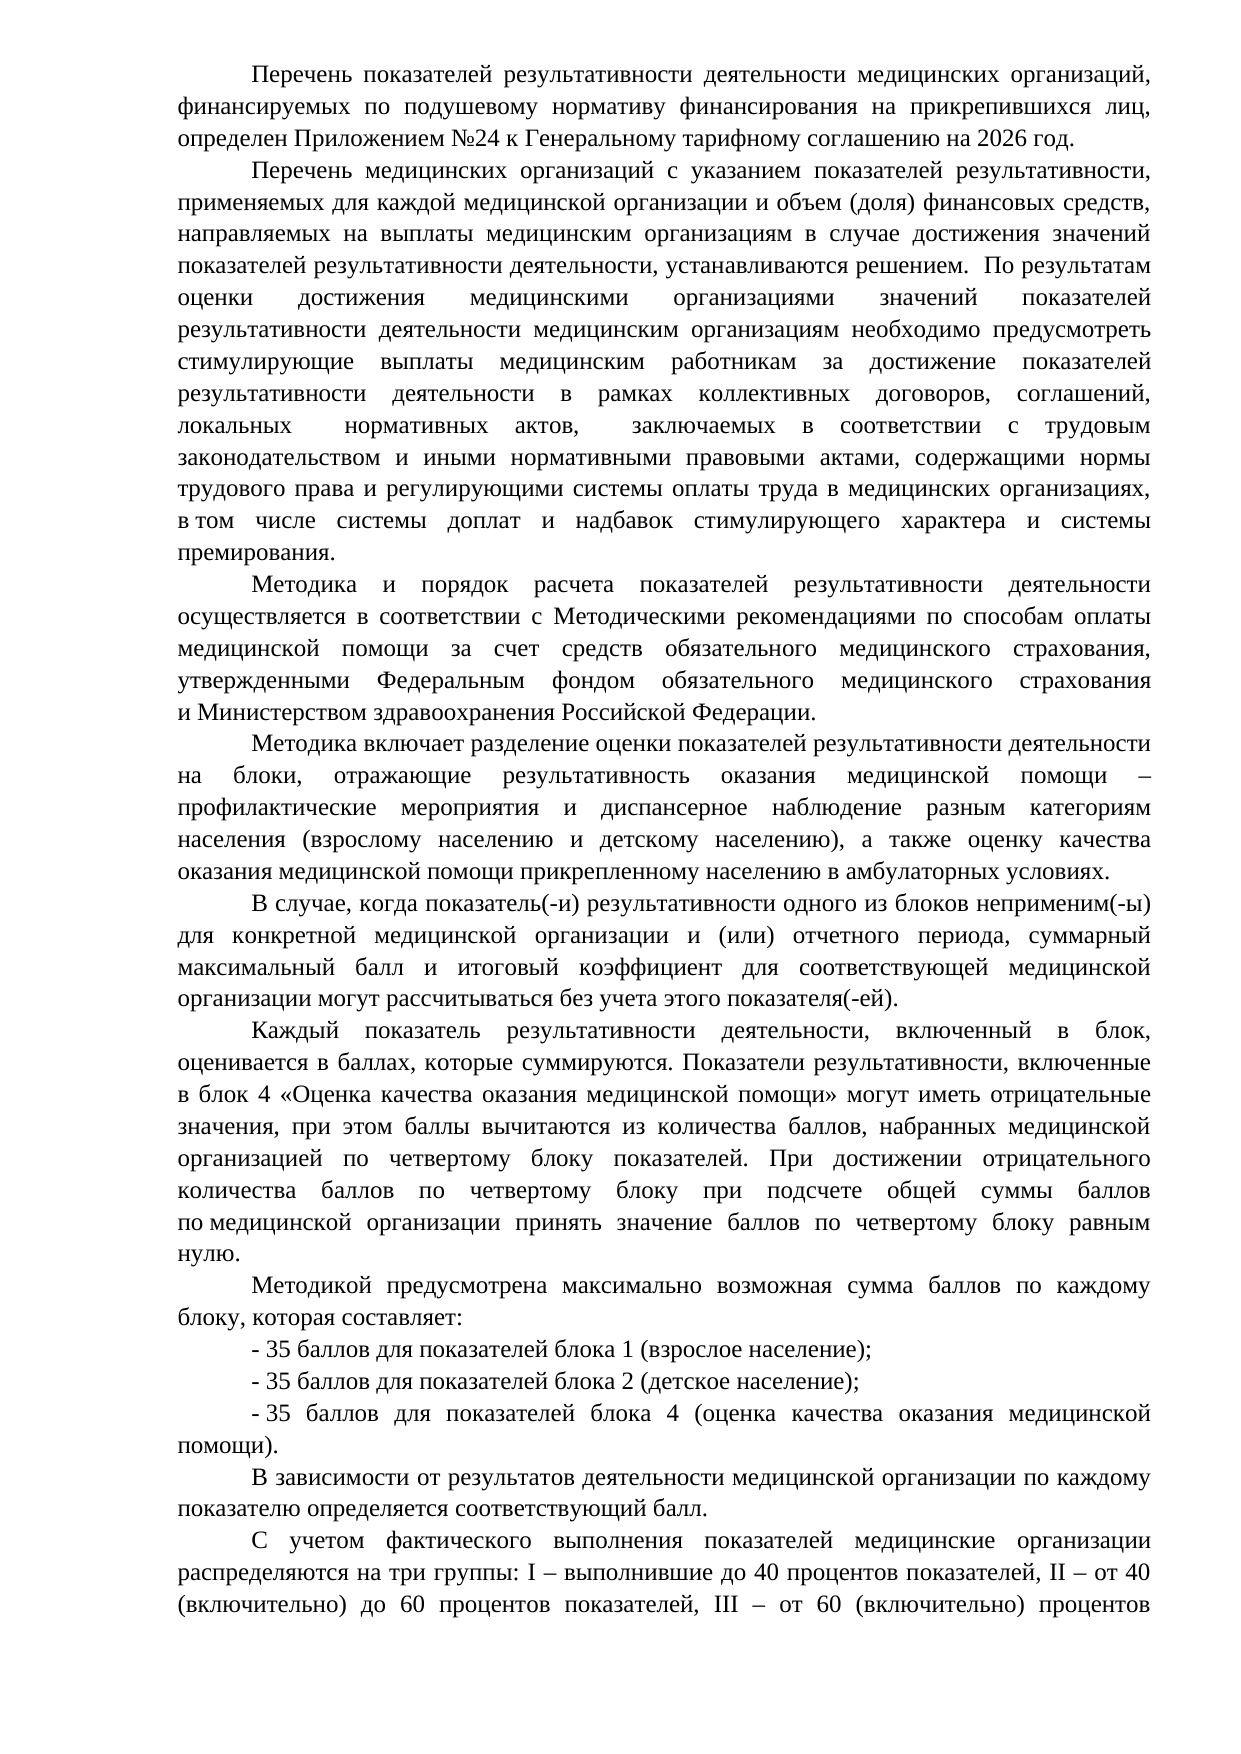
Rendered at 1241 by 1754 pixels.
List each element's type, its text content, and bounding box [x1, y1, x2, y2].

text В зависимости от результатов деятельности медицинской организации по каждому показателю определяется соответствующий балл. [177, 1462, 1152, 1522]
text Каждый показатель результативности деятельности, включенный в блок, оценивается в баллах, которые суммируются. Показатели результативности, включенные в блок 4 «Оценка качества оказания медицинской помощи» могут иметь отрицательные значения, при этом баллы вычитаются из количества баллов, набранных медицинской организацией по четвертому блоку показателей. При достижении отрицательного количества баллов по четвертому блоку при подсчете общей суммы баллов по медицинской организации принять значение баллов по четвертому блоку равным нулю. [177, 1015, 1152, 1267]
text Перечень показателей результативности деятельности медицинских организаций, финансируемых по подушевому нормативу финансирования на прикрепившихся лиц, определен Приложением №24 к Генеральному тарифному соглашению на 2026 год. [177, 59, 1152, 152]
text В случае, когда показатель(-и) результативности одного из блоков неприменим(-ы) для конкретной медицинской организации и (или) отчетного периода, суммарный максимальный балл и итоговый коэффициент для соответствующей медицинской организации могут рассчитываться без учета этого показателя(-ей). [177, 888, 1152, 1012]
text Методика и порядок расчета показателей результативности деятельности осуществляется в соответствии с Методическими рекомендациями по способам оплаты медицинской помощи за счет средств обязательного медицинского страхования, утвержденными Федеральным фондом обязательного медицинского страхования и Министерством здравоохранения Российской Федерации. [177, 569, 1152, 725]
text - 35 баллов для показателей блока 4 (оценка качества оказания медицинской помощи). [177, 1398, 1152, 1458]
text Методика включает разделение оценки показателей результативности деятельности на блоки, отражающие результативность оказания медицинской помощи – профилактические мероприятия и диспансерное наблюдение разным категориям населения (взрослому населению и детскому населению), а также оценку качества оказания медицинской помощи прикрепленному населению в амбулаторных условиях. [177, 728, 1152, 885]
text Перечень медицинских организаций с указанием показателей результативности, применяемых для каждой медицинской организации и объем (доля) финансовых средств, направляемых на выплаты медицинским организациям в случае достижения значений показателей результативности деятельности, устанавливаются решением. По результатам оценки достижения медицинскими организациями значений показателей результативности деятельности медицинским организациям необходимо предусмотреть стимулирующие выплаты медицинским работникам за достижение показателей результативности деятельности в рамках коллективных договоров, соглашений, локальных нормативных актов, заключаемых в соответствии с трудовым законодательством и иными нормативными правовыми актами, содержащими нормы трудового права и регулирующими системы оплаты труда в медицинских организациях, в том числе системы доплат и надбавок стимулирующего характера и системы премирования. [177, 155, 1152, 566]
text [177, 1525, 1152, 1618]
text - 35 баллов для показателей блока 1 (взрослое население); [177, 1334, 1152, 1363]
text - 35 баллов для показателей блока 2 (детское население); [177, 1366, 1152, 1395]
text Методикой предусмотрена максимально возможная сумма баллов по каждому блоку, которая составляет: [177, 1270, 1152, 1331]
